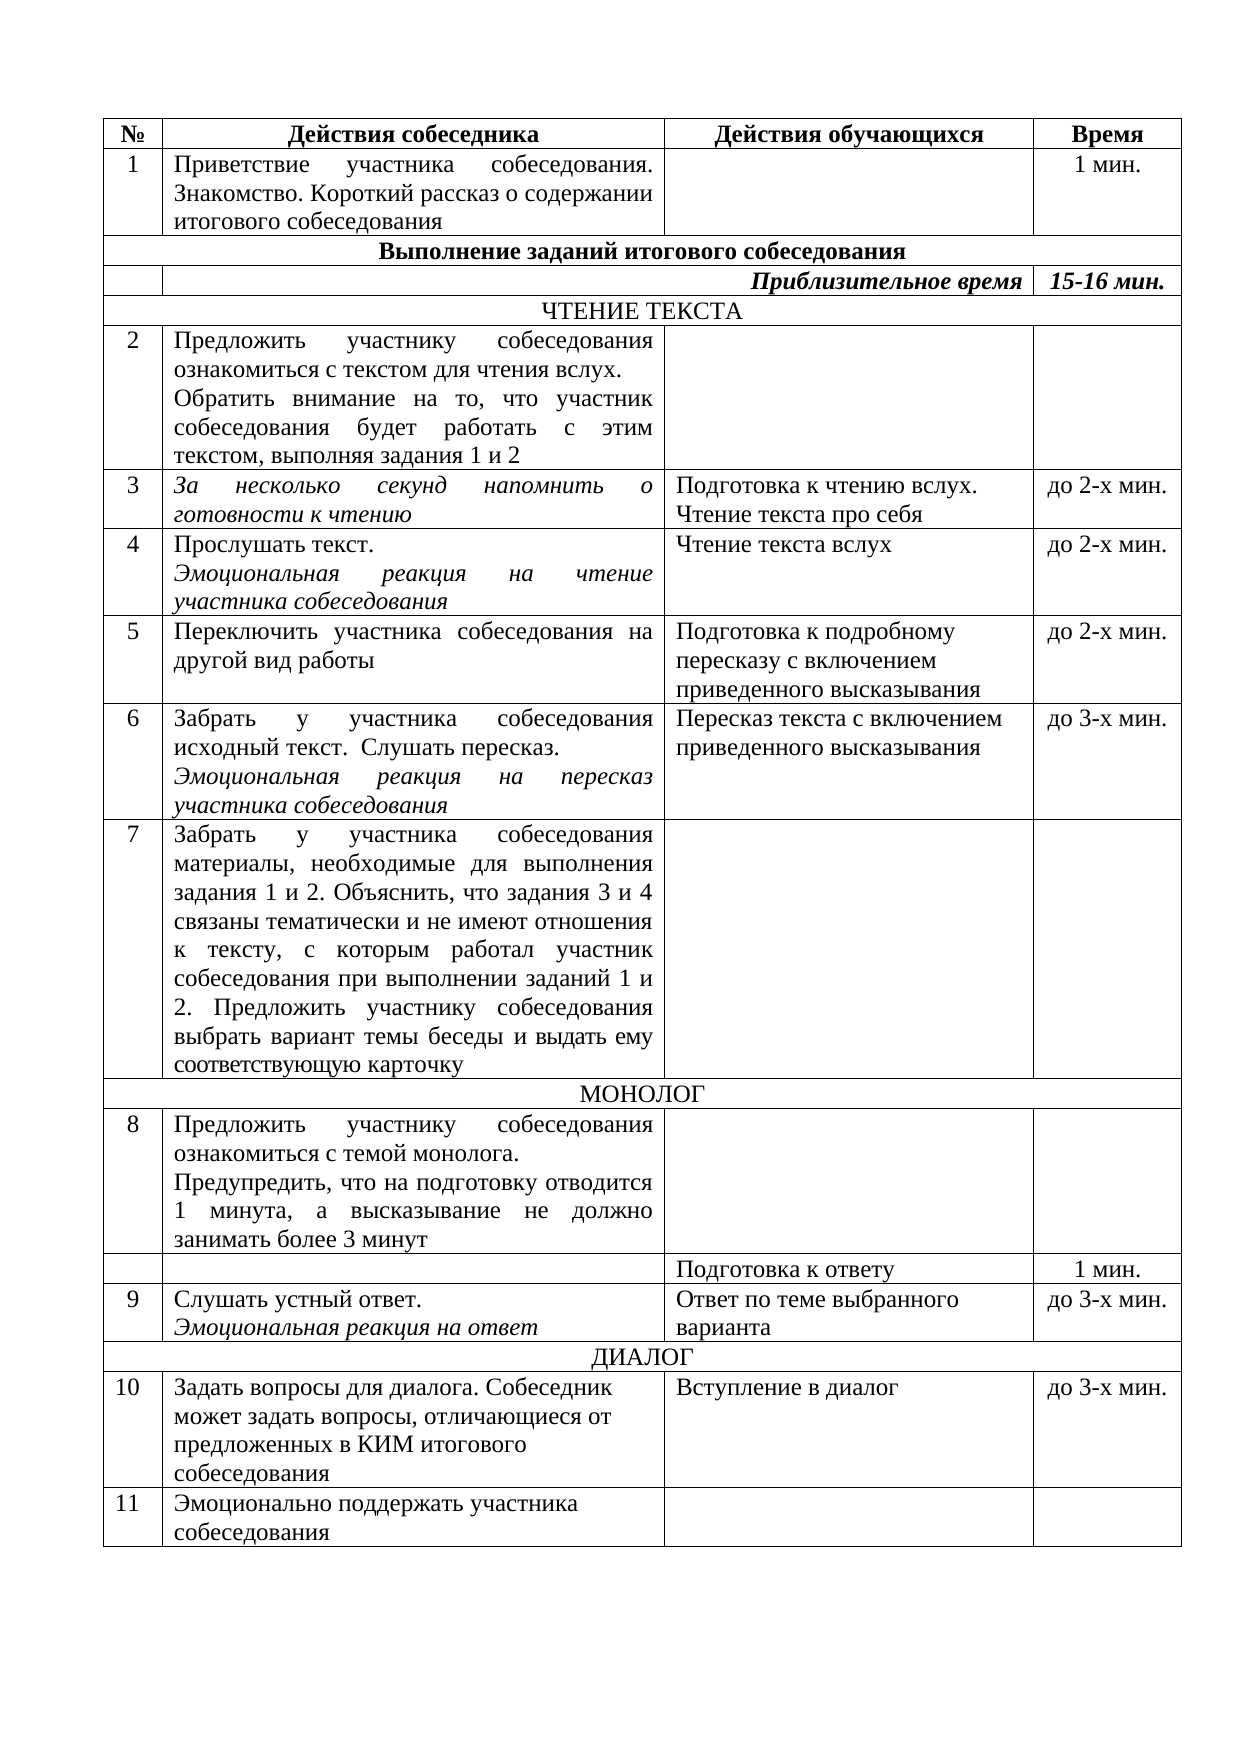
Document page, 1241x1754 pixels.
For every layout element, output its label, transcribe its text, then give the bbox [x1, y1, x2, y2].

table_cell МОНОЛОГ [104, 1079, 1181, 1108]
table_cell [1034, 1109, 1181, 1253]
table_cell до 2-х мин. [1034, 470, 1181, 528]
table_cell до 2-х мин. [1034, 616, 1181, 702]
table_cell [104, 266, 162, 295]
table_header Действия обучающихся [665, 119, 1033, 148]
table_cell 1 мин. [1034, 1254, 1181, 1283]
table_header Время [1034, 119, 1181, 148]
table_header № [104, 119, 162, 148]
table_cell Забрать у участника собеседования материалы, необходимые для выполнения задания 1 и 2. Объяснить, что задания 3 и 4 связаны тематически и не имеют отношения к тексту, с которым работал участник собеседования при выполнении заданий 1 и 2. Предложить участнику собеседования выбрать вариант темы беседы и выдать ему соответствующую карточку [163, 820, 664, 1078]
table_cell [665, 820, 1033, 1078]
table_cell 8 [104, 1109, 162, 1253]
table_cell Переключить участника собеседования на другой вид работы [163, 616, 664, 702]
table_cell Задать вопросы для диалога. Собеседник может задать вопросы, отличающиеся от предложенных в КИМ итогового собеседования [163, 1372, 664, 1487]
table_cell 1 мин. [1034, 149, 1181, 235]
table_cell Выполнение заданий итогового собеседования [104, 236, 1181, 265]
table_cell Приветствие участника собеседования. Знакомство. Короткий рассказ о содержании итогового собеседования [163, 149, 664, 235]
table_cell до 3-х мин. [1034, 1284, 1181, 1341]
table_cell 10 [104, 1372, 162, 1487]
table_cell до 3-х мин. [1034, 704, 1181, 818]
table_cell [665, 1109, 1033, 1253]
table_cell 4 [104, 529, 162, 615]
table_cell Слушать устный ответ. Эмоциональная реакция на ответ [163, 1284, 664, 1341]
table_cell За несколько секунд напомнить о готовности к чтению [163, 470, 664, 528]
table_cell 7 [104, 820, 162, 1078]
table_cell Подготовка к чтению вслух. Чтение текста про себя [665, 470, 1033, 528]
table_cell Подготовка к ответу [665, 1254, 1033, 1283]
table_cell 9 [104, 1284, 162, 1341]
table_cell 15-16 мин. [1034, 266, 1181, 295]
table_cell [1034, 820, 1181, 1078]
table_cell 6 [104, 704, 162, 818]
table_cell Вступление в диалог [665, 1372, 1033, 1487]
table_cell 1 [104, 149, 162, 235]
table_cell Эмоционально поддержать участника собеседования [163, 1488, 664, 1546]
table_cell Чтение текста вслух [665, 529, 1033, 615]
table_cell до 2-х мин. [1034, 529, 1181, 615]
table_cell Прослушать текст. Эмоциональная реакция на чтение участника собеседования [163, 529, 664, 615]
table_cell 3 [104, 470, 162, 528]
table_cell Предложить участнику собеседования ознакомиться с темой монолога. Предупредить, что на подготовку отводится 1 минута, а высказывание не должно занимать более 3 минут [163, 1109, 664, 1253]
table_cell [1034, 326, 1181, 469]
table_cell 11 [104, 1488, 162, 1546]
table_cell Подготовка к подробному пересказу с включением приведенного высказывания [665, 616, 1033, 702]
table_cell [665, 149, 1033, 235]
table_cell ЧТЕНИЕ ТЕКСТА [104, 296, 1181, 324]
table_cell до 3-х мин. [1034, 1372, 1181, 1487]
table_cell Пересказ текста с включением приведенного высказывания [665, 704, 1033, 818]
table_cell 2 [104, 326, 162, 469]
table_cell Предложить участнику собеседования ознакомиться с текстом для чтения вслух. Обратить внимание на то, что участник собеседования будет работать с этим текстом, выполняя задания 1 и 2 [163, 326, 664, 469]
table_cell [1034, 1488, 1181, 1546]
table_cell 5 [104, 616, 162, 702]
table_header Действия собеседника [163, 119, 664, 148]
table_cell Приблизительное время [163, 266, 1033, 295]
table_cell ДИАЛОГ [104, 1342, 1181, 1371]
table_cell [163, 1254, 664, 1283]
table_cell [665, 1488, 1033, 1546]
table_cell [104, 1254, 162, 1283]
table_cell [665, 326, 1033, 469]
table_cell Ответ по теме выбранного варианта [665, 1284, 1033, 1341]
table_cell Забрать у участника собеседования исходный текст. Слушать пересказ. Эмоциональная реакция на пересказ участника собеседования [163, 704, 664, 818]
